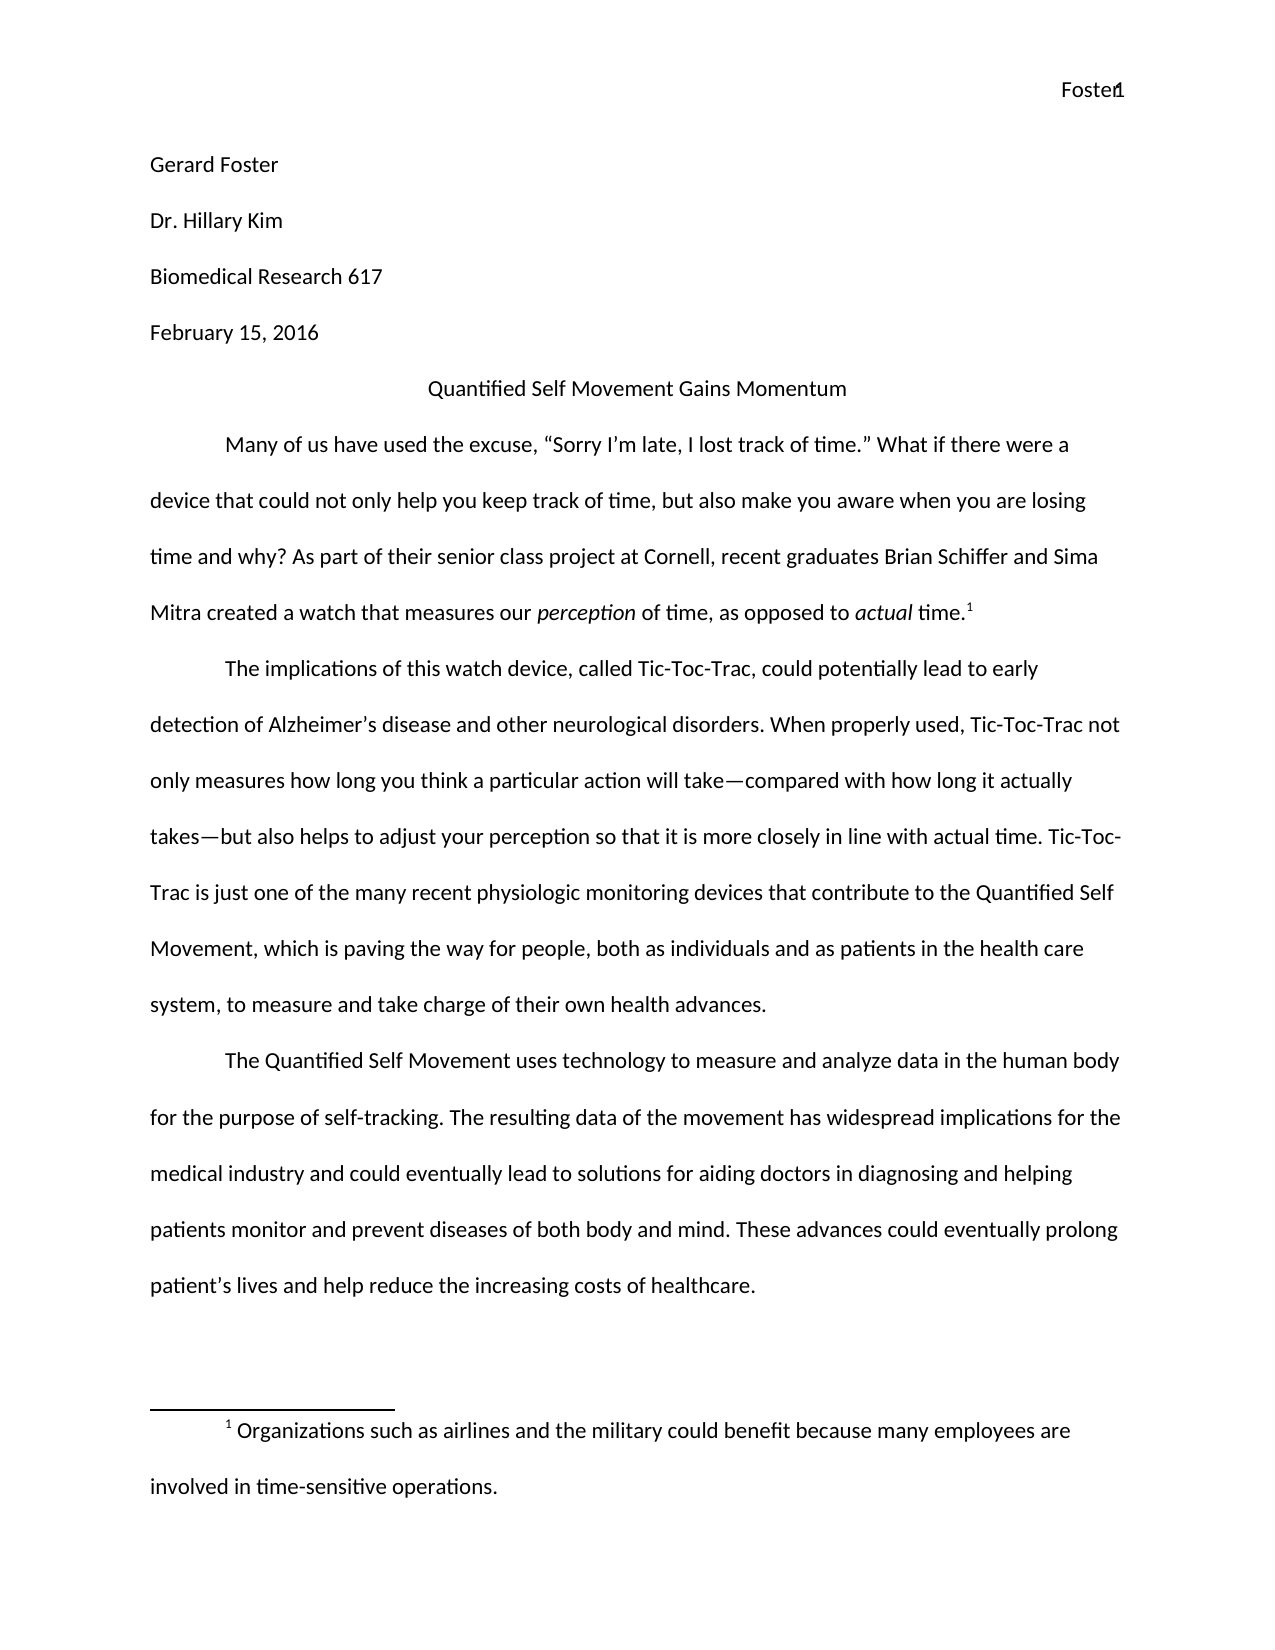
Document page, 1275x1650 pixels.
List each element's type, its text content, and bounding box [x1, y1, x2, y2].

text February 15, 2016 [150, 318, 1125, 346]
text Many of us have used the excuse, “Sorry I’m late, I lost track of time.” What if there were a device that could not only help you keep track of time, but also make you aware when you are losing time and why? As part of their senior class project at Cornell, recent graduates Brian Schiffer and Sima Mitra created a watch that measures our perception of time, as opposed to actual time. [150, 430, 1125, 626]
text Gerard Foster [150, 150, 1125, 178]
text The Quantified Self Movement uses technology to measure and analyze data in the human body for the purpose of self-tracking. The resulting data of the movement has widespread implications for the medical industry and could eventually lead to solutions for aiding doctors in diagnosing and helping patients monitor and prevent diseases of both body and mind. These advances could eventually prolong patient’s lives and help reduce the increasing costs of healthcare. [150, 1047, 1125, 1299]
text The implications of this watch device, called Tic-Toc-Trac, could potentially lead to early detection of Alzheimer’s disease and other neurological disorders. When properly used, Tic-Toc-Trac not only measures how long you think a particular action will take—compared with how long it actually takes—but also helps to adjust your perception so that it is more closely in line with actual time. Tic-Toc-Trac is just one of the many recent physiologic monitoring devices that contribute to the Quantified Self Movement, which is paving the way for people, both as individuals and as patients in the health care system, to measure and take charge of their own health advances. [150, 654, 1125, 1019]
text Dr. Hillary Kim [150, 206, 1125, 234]
text Biomedical Research 617 [150, 262, 1125, 290]
text Quantified Self Movement Gains Momentum [150, 374, 1125, 402]
